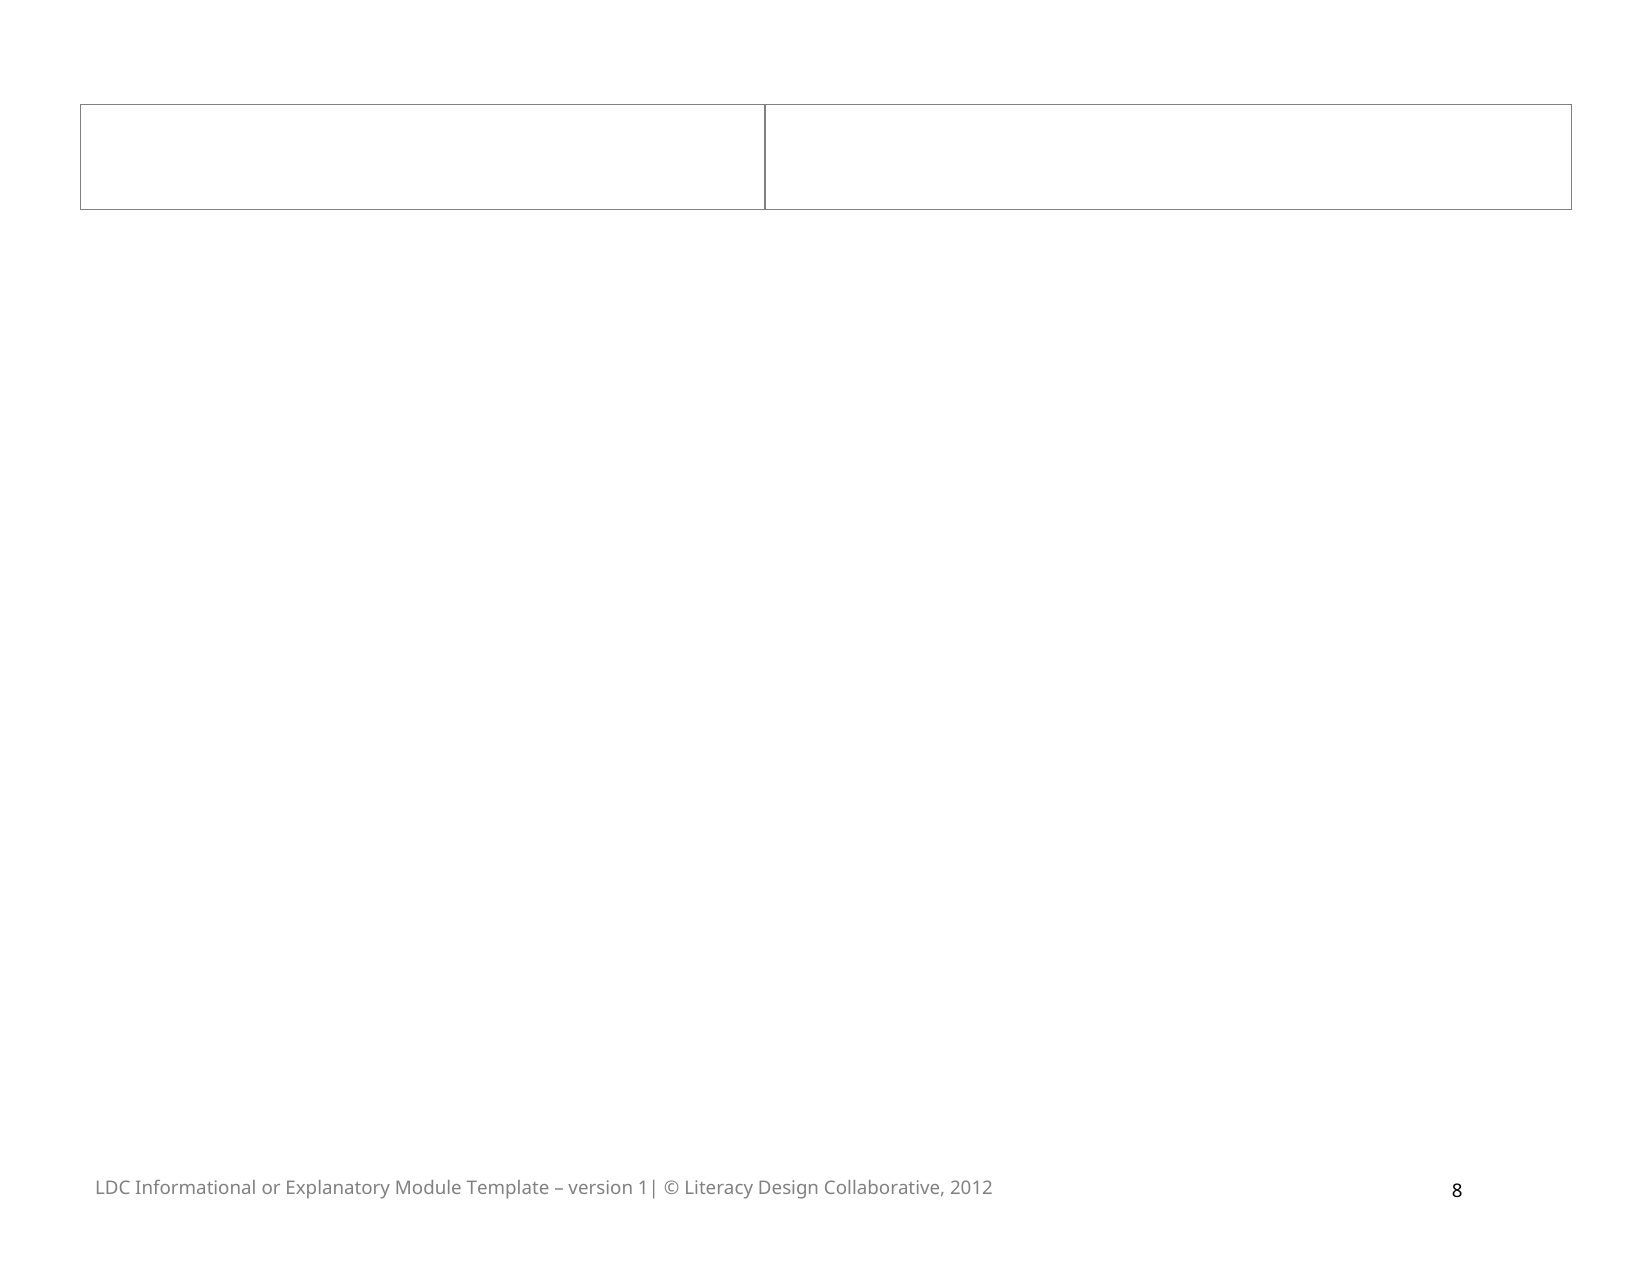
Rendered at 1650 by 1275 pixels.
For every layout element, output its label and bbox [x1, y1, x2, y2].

table_cell [766, 105, 1571, 209]
table_cell [81, 105, 764, 209]
